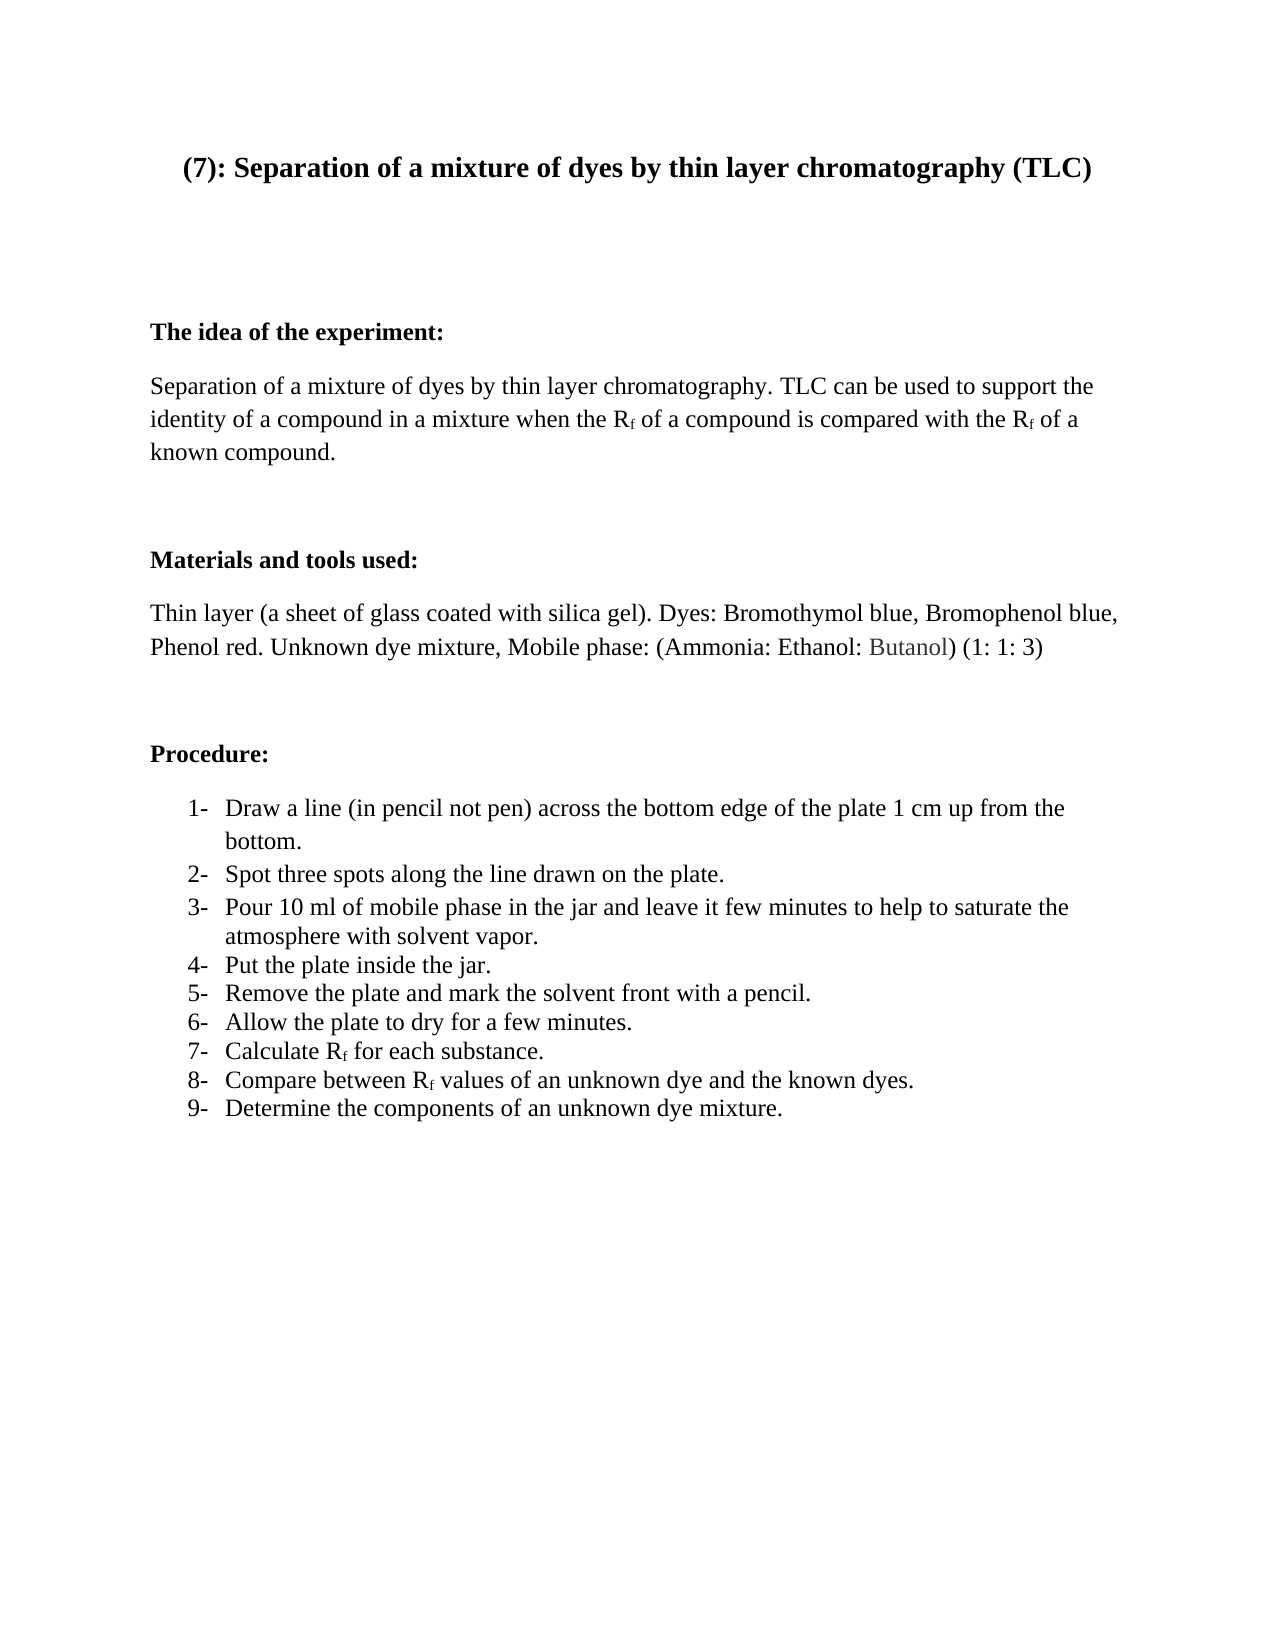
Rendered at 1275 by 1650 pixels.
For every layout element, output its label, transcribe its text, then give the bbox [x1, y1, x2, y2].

list Determine the components of an unknown dye mixture. [187, 1093, 1125, 1122]
text Separation of a mixture of dyes by thin layer chromatography. TLC can be used to support the identity of a compound in a mixture when the Rf of a compound is compared with the Rf of a known compound. [150, 371, 1125, 466]
text Thin layer (a sheet of glass coated with silica gel). Dyes: Bromothymol blue, Bromophenol blue, Phenol red. Unknown dye mixture, Mobile phase: (Ammonia: Ethanol: Butanol) (1: 1: 3) [150, 598, 1125, 660]
list Compare between Rf values of an unknown dye and the known dyes. [187, 1065, 1125, 1093]
list Remove the plate and mark the solvent front with a pencil. [187, 978, 1125, 1007]
text Materials and tools used: [150, 545, 1125, 573]
text (7): Separation of a mixture of dyes by thin layer chromatography (TLC) [150, 150, 1125, 183]
list Calculate Rf for each substance. [187, 1036, 1125, 1065]
list Allow the plate to dry for a few minutes. [187, 1007, 1125, 1036]
text Procedure: [150, 739, 1125, 768]
list Pour 10 ml of mobile phase in the jar and leave it few minutes to help to saturate the atmosphere with solvent vapor. [187, 892, 1125, 950]
text The idea of the experiment: [150, 317, 1125, 346]
list Spot three spots along the line drawn on the plate. [187, 859, 1125, 888]
list Draw a line (in pencil not pen) across the bottom edge of the plate 1 cm up from the bottom. [187, 793, 1125, 855]
list Put the plate inside the jar. [187, 950, 1125, 978]
